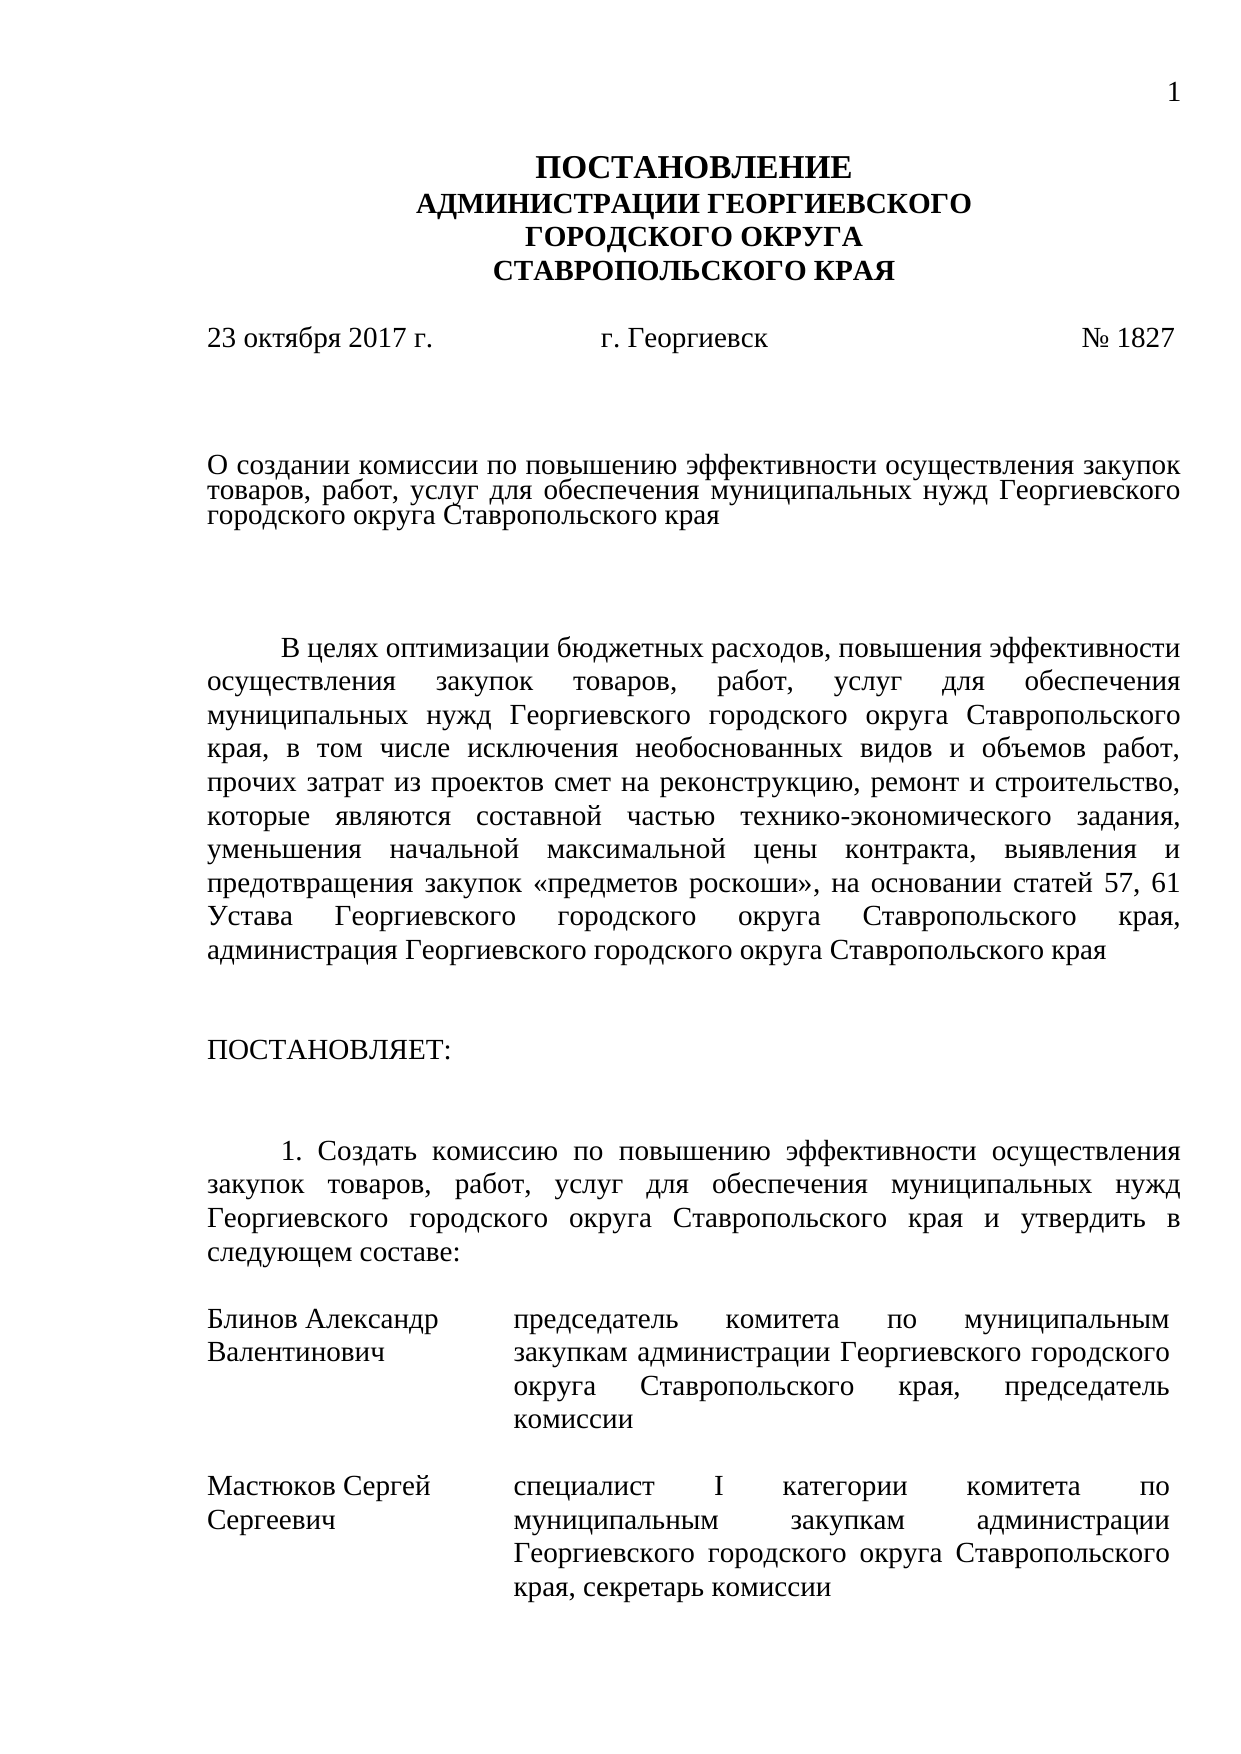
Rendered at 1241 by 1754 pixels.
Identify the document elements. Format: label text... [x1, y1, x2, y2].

text СТАВРОПОЛЬСКОГО КРАЯ [207, 253, 1181, 287]
table_cell Мастюков Сергей Сергеевич [196, 1469, 502, 1603]
table_cell специалист I категории комитета по муниципальным закупкам администрации Георгиевского городского округа Ставропольского края, секретарь комиссии [502, 1469, 1181, 1603]
text АДМИНИСТРАЦИИ ГЕОРГИЕВСКОГО [207, 186, 1181, 219]
text 1. Создать комиссию по повышению эффективности осуществления закупок товаров, работ, услуг для обеспечения муниципальных нужд Георгиевского городского округа Ставропольского края и утвердить в следующем составе: [207, 1133, 1181, 1267]
table_header председатель комитета по муниципальным закупкам администрации Георгиевского городского округа Ставропольского края, председатель комиссии [502, 1301, 1181, 1468]
text ГОРОДСКОГО ОКРУГА [207, 219, 1181, 253]
text В целях оптимизации бюджетных расходов, повышения эффективности осуществления закупок товаров, работ, услуг для обеспечения муниципальных нужд Георгиевского городского округа Ставропольского края, в том числе исключения необоснованных видов и объемов работ, прочих затрат из проектов смет на реконструкцию, ремонт и строительство, которые являются составной частью технико-экономического задания, уменьшения начальной максимальной цены контракта, выявления и предотвращения закупок «предметов роскоши», на основании статей 57, 61 Устава Георгиевского городского округа Ставропольского края, администрация Георгиевского городского округа Ставропольского края [207, 630, 1181, 965]
text ПОСТАНОВЛЕНИЕ [207, 148, 1181, 186]
text ПОСТАНОВЛЯЕТ: [207, 1032, 1181, 1066]
table_header Блинов Александр Валентинович [196, 1301, 502, 1468]
text 23 октября 2017 г. г. Георгиевск № 1827 [207, 320, 1181, 354]
text О создании комиссии по повышению эффективности осуществления закупок товаров, работ, услуг для обеспечения муниципальных нужд Георгиевского городского округа Ставропольского края [207, 454, 1181, 529]
